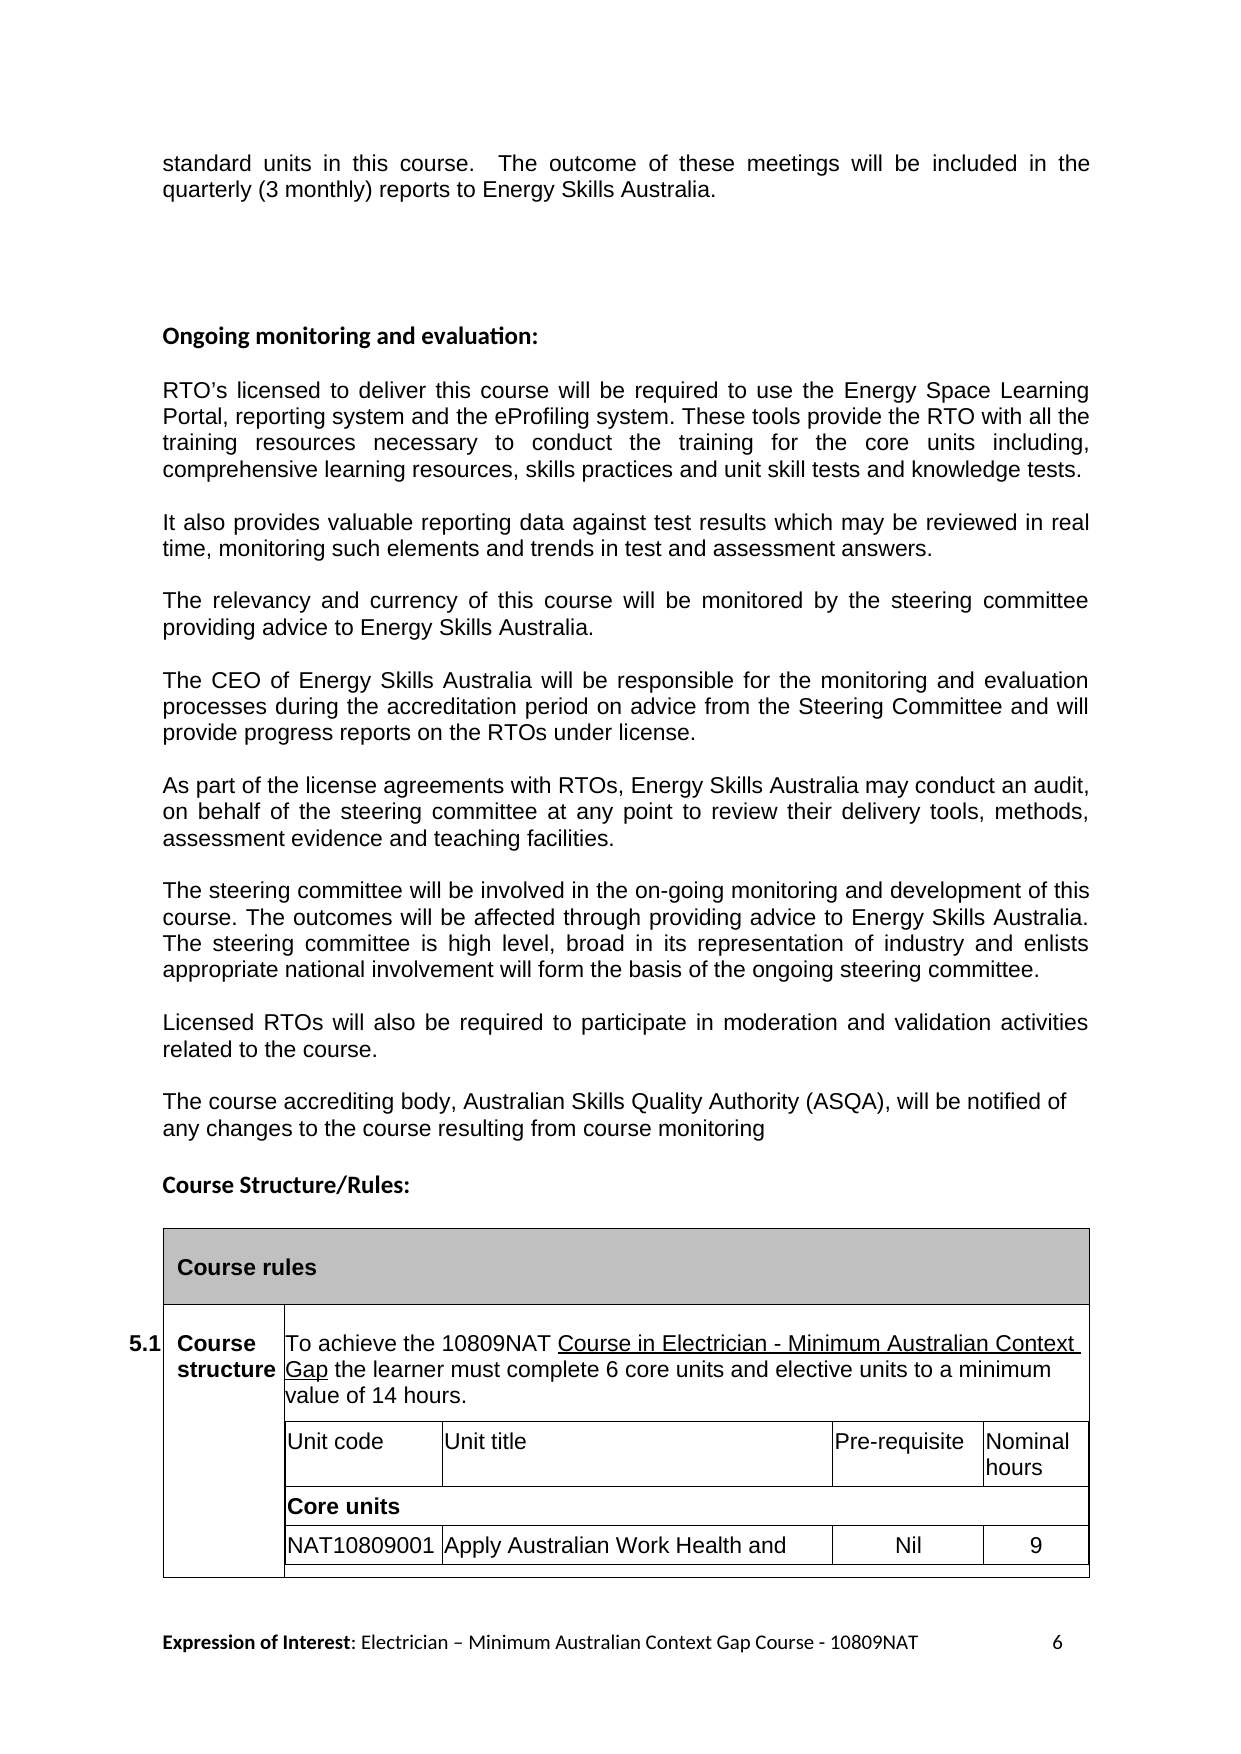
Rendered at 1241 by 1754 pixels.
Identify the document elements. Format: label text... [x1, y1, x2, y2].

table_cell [443, 1526, 832, 1564]
text It also provides valuable reporting data against test results which may be reviewed in real time, monitoring such elements and trends in test and assessment answers. [162, 508, 1090, 561]
text The steering committee will be involved in the on-going monitoring and development of this course. The outcomes will be affected through providing advice to Energy Skills Australia. The steering committee is high level, broad in its representation of industry and enlists appropriate national involvement will form the basis of the ongoing steering committee. [162, 877, 1090, 983]
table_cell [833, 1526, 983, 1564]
text Course Structure/Rules: [162, 1169, 1090, 1199]
text RTO’s licensed to deliver this course will be required to use the Energy Space Learning Portal, reporting system and the eProfiling system. These tools provide the RTO with all the training resources necessary to conduct the training for the core units including, comprehensive learning resources, skills practices and unit skill tests and knowledge tests. [162, 377, 1090, 482]
table_header Course rules [164, 1229, 1089, 1304]
text The course accrediting body, Australian Skills Quality Authority (ASQA), will be notified of any changes to the course resulting from course monitoring [162, 1088, 1090, 1141]
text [162, 150, 1090, 203]
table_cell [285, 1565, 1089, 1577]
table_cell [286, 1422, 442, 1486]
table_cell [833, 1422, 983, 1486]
text As part of the license agreements with RTOs, Energy Skills Australia may conduct an audit, on behalf of the steering committee at any point to review their delivery tools, methods, assessment evidence and teaching facilities. [162, 772, 1090, 851]
text The CEO of Energy Skills Australia will be responsible for the monitoring and evaluation processes during the accreditation period on advice from the Steering Committee and will provide progress reports on the RTOs under license. [162, 667, 1090, 746]
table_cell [164, 1305, 284, 1577]
text The relevancy and currency of this course will be monitored by the steering committee providing advice to Energy Skills Australia. [162, 587, 1090, 640]
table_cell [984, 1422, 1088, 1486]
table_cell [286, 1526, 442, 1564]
text Ongoing monitoring and evaluation: [162, 320, 1090, 350]
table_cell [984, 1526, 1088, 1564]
text Licensed RTOs will also be required to participate in moderation and validation activities related to the course. [162, 1009, 1090, 1062]
